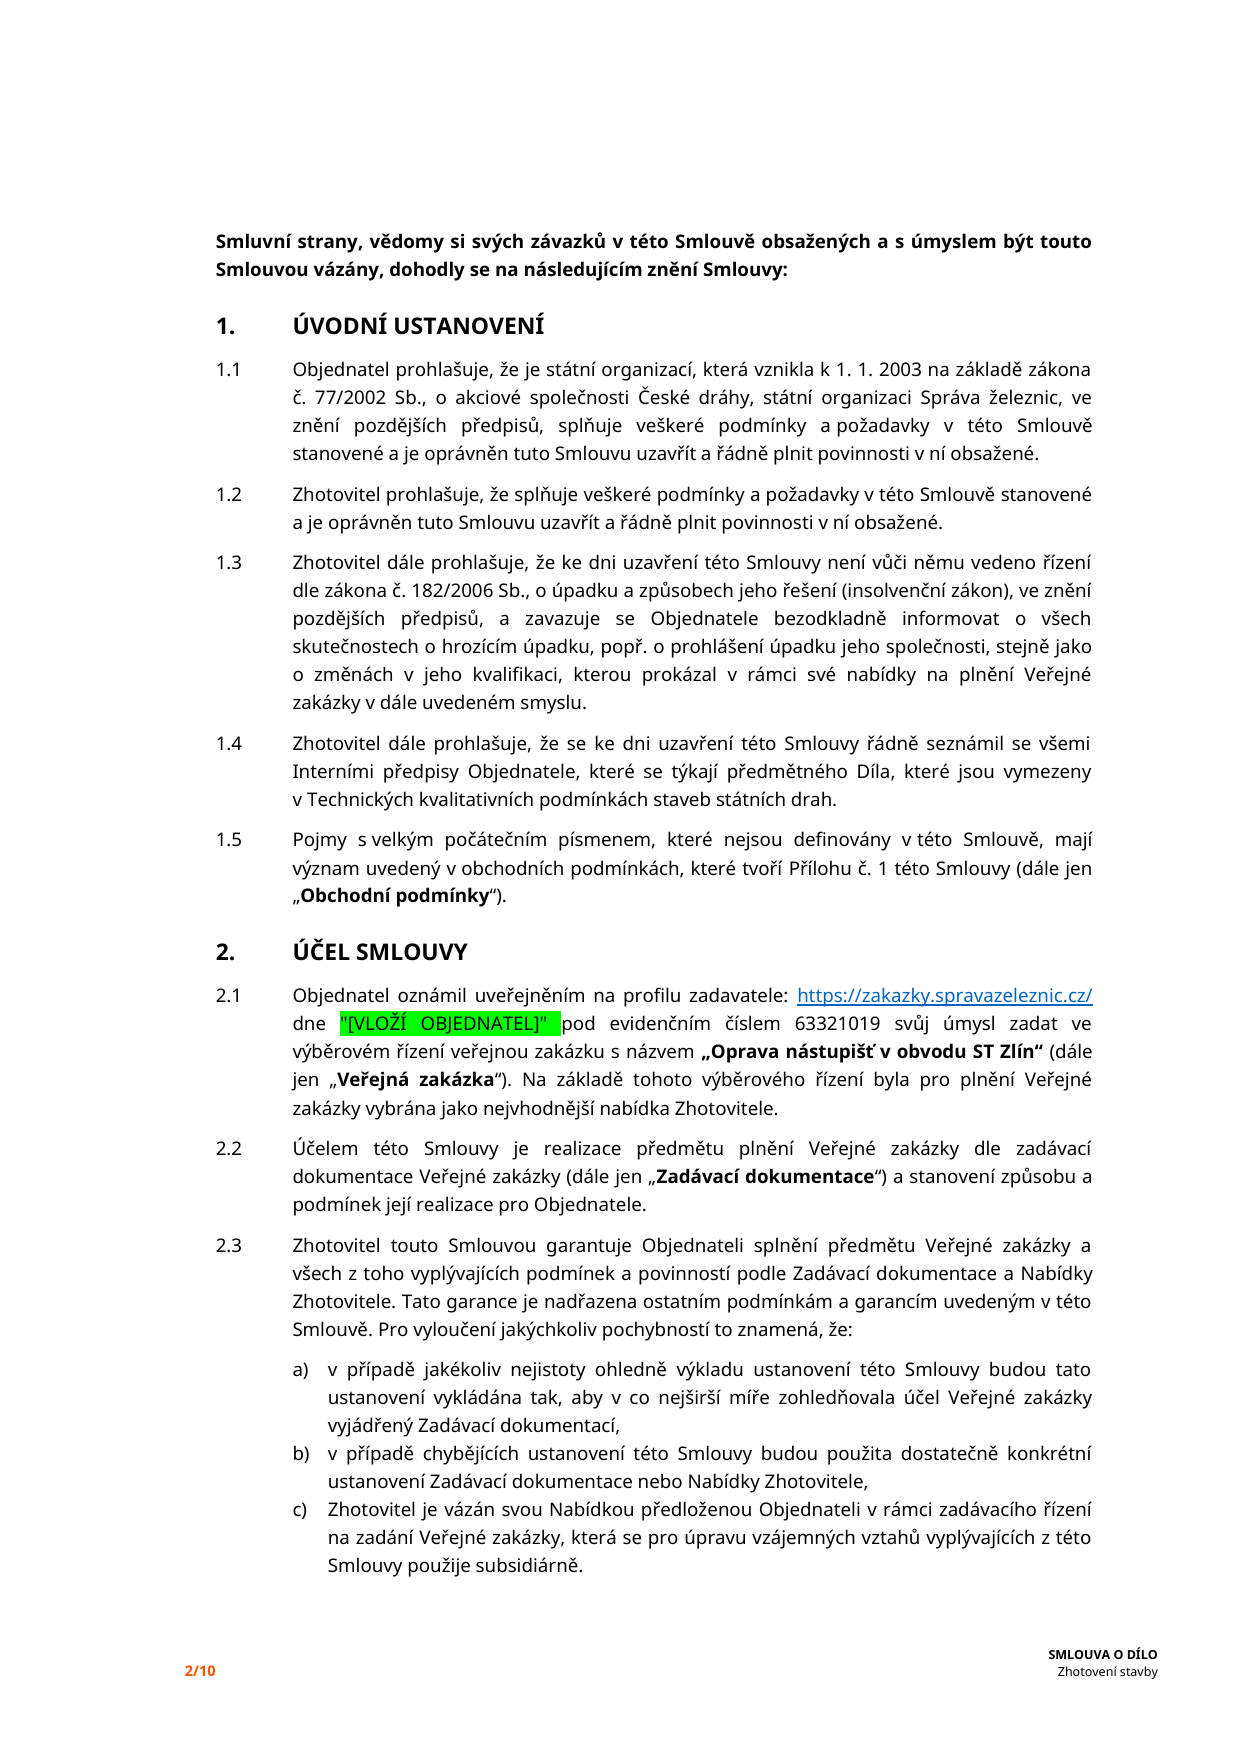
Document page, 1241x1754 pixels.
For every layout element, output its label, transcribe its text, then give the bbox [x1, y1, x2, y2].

text Zhotovitel dále prohlašuje, že ke dni uzavření této Smlouvy není vůči němu vedeno řízení dle zákona č. 182/2006 Sb., o úpadku a způsobech jeho řešení (insolvenční zákon), ve znění pozdějších předpisů, a zavazuje se Objednatele bezodkladně informovat o všech skutečnostech o hrozícím úpadku, popř. o prohlášení úpadku jeho společnosti, stejně jako o změnách v jeho kvalifikaci, kterou prokázal v rámci své nabídky na plnění Veřejné zakázky v dále uvedeném smyslu. [216, 549, 1093, 715]
text Objednatel oznámil uveřejněním na profilu zadavatele: https://zakazky.spravazeleznic.cz/ dne pod evidenčním číslem 63321019 svůj úmysl zadat ve výběrovém řízení veřejnou zakázku s názvem „Oprava nástupišť v obvodu ST Zlín“ (dále jen „Veřejná zakázka“). Na základě tohoto výběrového řízení byla pro plnění Veřejné zakázky vybrána jako nejvhodnější nabídka Zhotovitele. [216, 983, 1093, 1120]
text Zhotovitel je vázán svou Nabídkou předloženou Objednateli v rámci zadávacího řízení na zadání Veřejné zakázky, která se pro úpravu vzájemných vztahů vyplývajících z této Smlouvy použije subsidiárně. [292, 1497, 1093, 1578]
text Objednatel prohlašuje, že je státní organizací, která vznikla k 1. 1. 2003 na základě zákona č. 77/2002 Sb., o akciové společnosti České dráhy, státní organizaci Správa železnic, ve znění pozdějších předpisů, splňuje veškeré podmínky a požadavky v této Smlouvě stanovené a je oprávněn tuto Smlouvu uzavřít a řádně plnit povinnosti v ní obsažené. [216, 356, 1093, 466]
text v případě chybějících ustanovení této Smlouvy budou použita dostatečně konkrétní ustanovení Zadávací dokumentace nebo Nabídky Zhotovitele, [292, 1441, 1093, 1494]
text v případě jakékoliv nejistoty ohledně výkladu ustanovení této Smlouvy budou tato ustanovení vykládána tak, aby v co nejširší míře zohledňovala účel Veřejné zakázky vyjádřený Zadávací dokumentací, [292, 1356, 1093, 1438]
text Smluvní strany, vědomy si svých závazků v této Smlouvě obsažených a s úmyslem být touto Smlouvou vázány, dohodly se na následujícím znění Smlouvy: [216, 228, 1093, 282]
text ÚČEL SMLOUVY [216, 936, 1093, 967]
text Zhotovitel prohlašuje, že splňuje veškeré podmínky a požadavky v této Smlouvě stanovené a je oprávněn tuto Smlouvu uzavřít a řádně plnit povinnosti v ní obsažené. [216, 481, 1093, 534]
text Účelem této Smlouvy je realizace předmětu plnění Veřejné zakázky dle zadávací dokumentace Veřejné zakázky (dále jen „Zadávací dokumentace“) a stanovení způsobu a podmínek její realizace pro Objednatele. [216, 1135, 1093, 1217]
text Zhotovitel touto Smlouvou garantuje Objednateli splnění předmětu Veřejné zakázky a všech z toho vyplývajících podmínek a povinností podle Zadávací dokumentace a Nabídky Zhotovitele. Tato garance je nadřazena ostatním podmínkám a garancím uvedeným v této Smlouvě. Pro vyloučení jakýchkoliv pochybností to znamená, že: [216, 1232, 1093, 1341]
text ÚVODNÍ USTANOVENÍ [216, 309, 1093, 341]
text Zhotovitel dále prohlašuje, že se ke dni uzavření této Smlouvy řádně seznámil se všemi Interními předpisy Objednatele, které se týkají předmětného Díla, které jsou vymezeny v Technických kvalitativních podmínkách staveb státních drah. [216, 730, 1093, 812]
text Pojmy s velkým počátečním písmenem, které nejsou definovány v této Smlouvě, mají význam uvedený v obchodních podmínkách, které tvoří Přílohu č. 1 této Smlouvy (dále jen „Obchodní podmínky“). [216, 827, 1093, 908]
